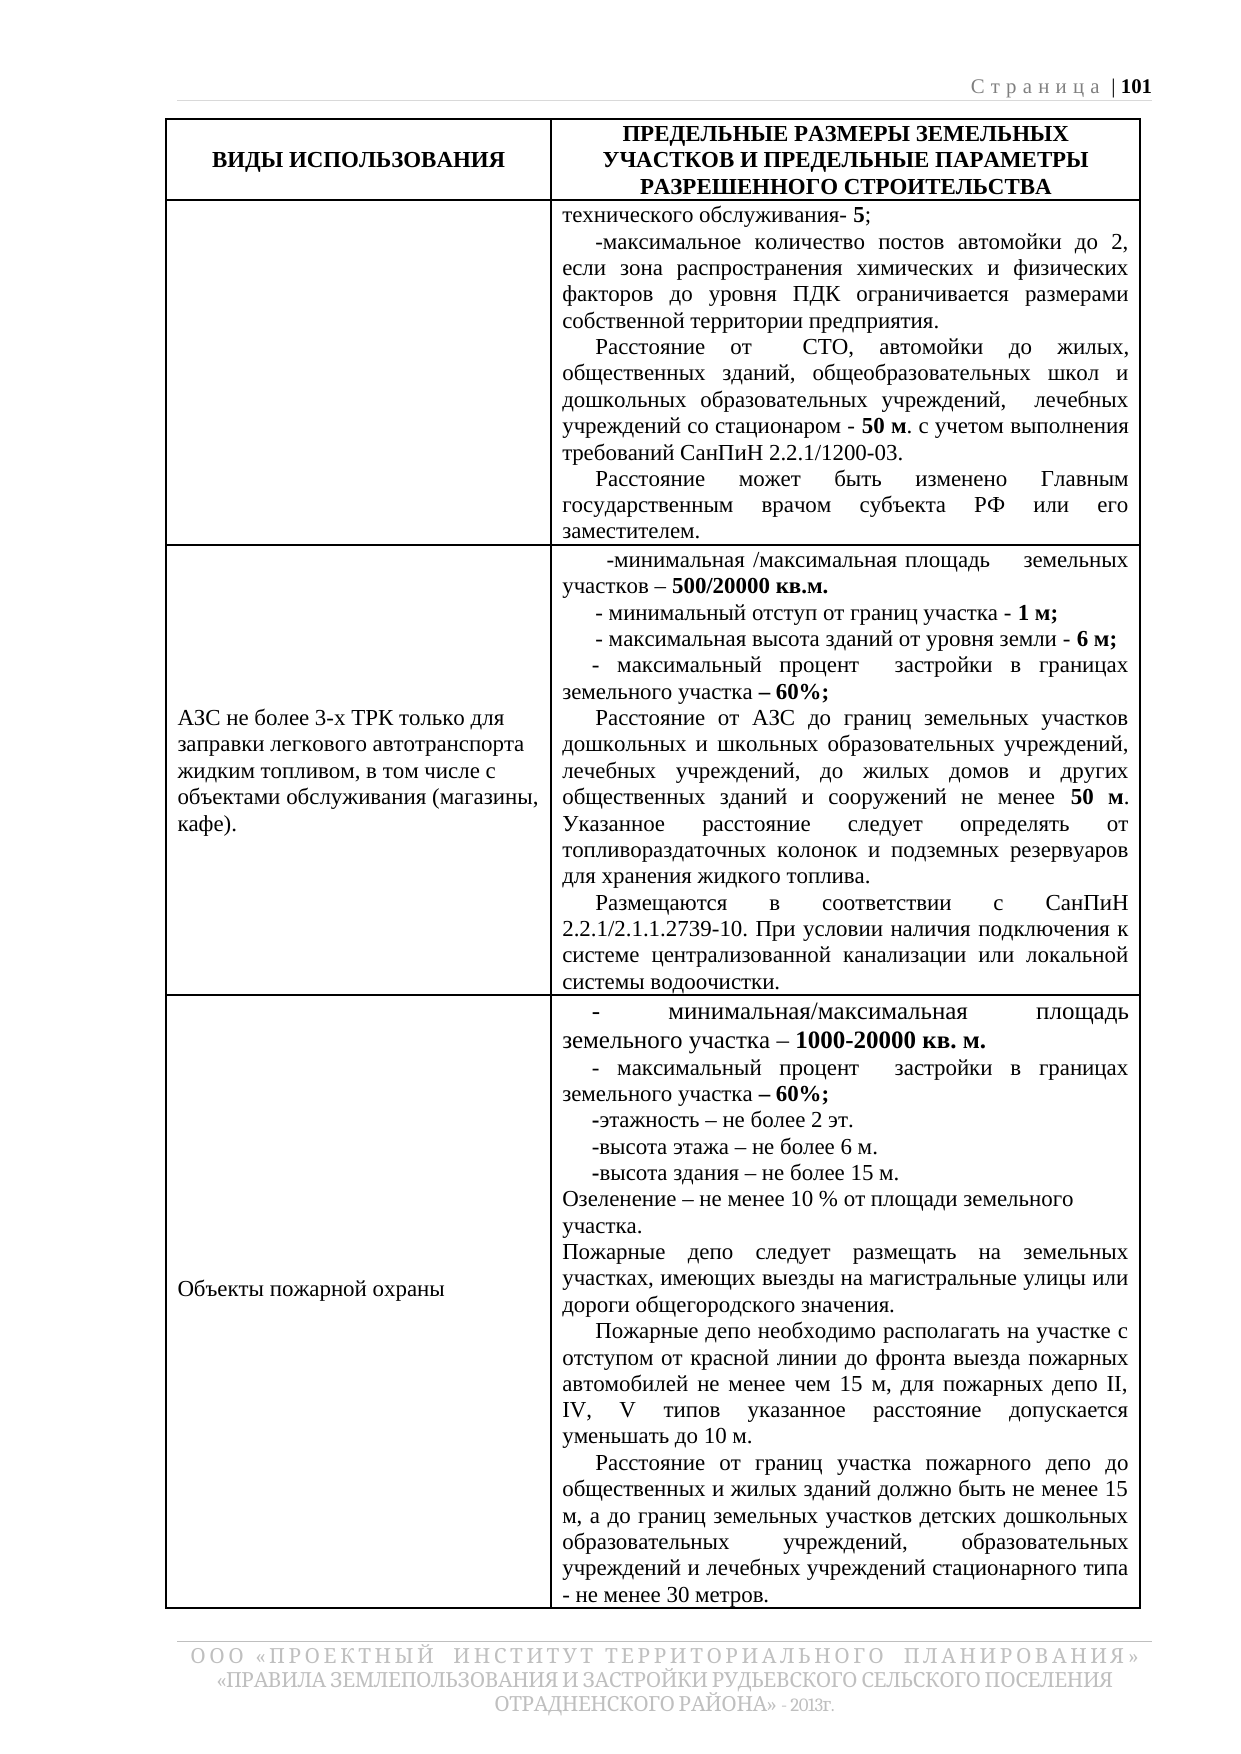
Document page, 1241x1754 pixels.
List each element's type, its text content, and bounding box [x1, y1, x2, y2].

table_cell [552, 201, 1139, 544]
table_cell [167, 201, 550, 544]
table_cell Объекты пожарной охраны [167, 996, 550, 1607]
table_cell - минимальная/максимальная площадь земельного участка – 1000-20000 кв. м. - максимальный процент застройки в границах земельного участка – 60%; -этажность – не более 2 эт. -высота этажа – не более 6 м. -высота здания – не более 15 м. Озеленение – не менее 10 % от площади земельного участка. Пожарные депо следует размещать на земельных участках, имеющих выезды на магистральные улицы или дороги общегородского значения. Пожарные депо необходимо располагать на участке с отступом от красной линии до фронта выезда пожарных автомобилей не менее чем 15 м, для пожарных депо II, IV, V типов указанное расстояние допускается уменьшать до 10 м. Расстояние от границ участка пожарного депо до общественных и жилых зданий должно быть не менее 15 м, а до границ земельных участков детских дошкольных образовательных учреждений, образовательных учреждений и лечебных учреждений стационарного типа - не менее 30 метров. [552, 996, 1139, 1607]
table_cell -минимальная /максимальная площадь земельных участков – 500/20000 кв.м. - минимальный отступ от границ участка - 1 м; - максимальная высота зданий от уровня земли - 6 м; - максимальный процент застройки в границах земельного участка – 60%; Расстояние от АЗС до границ земельных участков дошкольных и школьных образовательных учреждений, лечебных учреждений, до жилых домов и других общественных зданий и сооружений не менее 50 м. Указанное расстояние следует определять от топливораздаточных колонок и подземных резервуаров для хранения жидкого топлива. Размещаются в соответствии с СанПиН 2.2.1/2.1.1.2739-10. При условии наличия подключения к системе централизованной канализации или локальной системы водоочистки. [552, 546, 1139, 994]
table_header ВИДЫ ИСПОЛЬЗОВАНИЯ [167, 120, 550, 199]
table_cell АЗС не более 3-х ТРК только для заправки легкового автотранспорта жидким топливом, в том числе с объектами обслуживания (магазины, кафе). [167, 546, 550, 994]
table_header ПРЕДЕЛЬНЫЕ РАЗМЕРЫ ЗЕМЕЛЬНЫХ УЧАСТКОВ И ПРЕДЕЛЬНЫЕ ПАРАМЕТРЫ РАЗРЕШЕННОГО СТРОИТЕЛЬСТВА [552, 120, 1139, 199]
